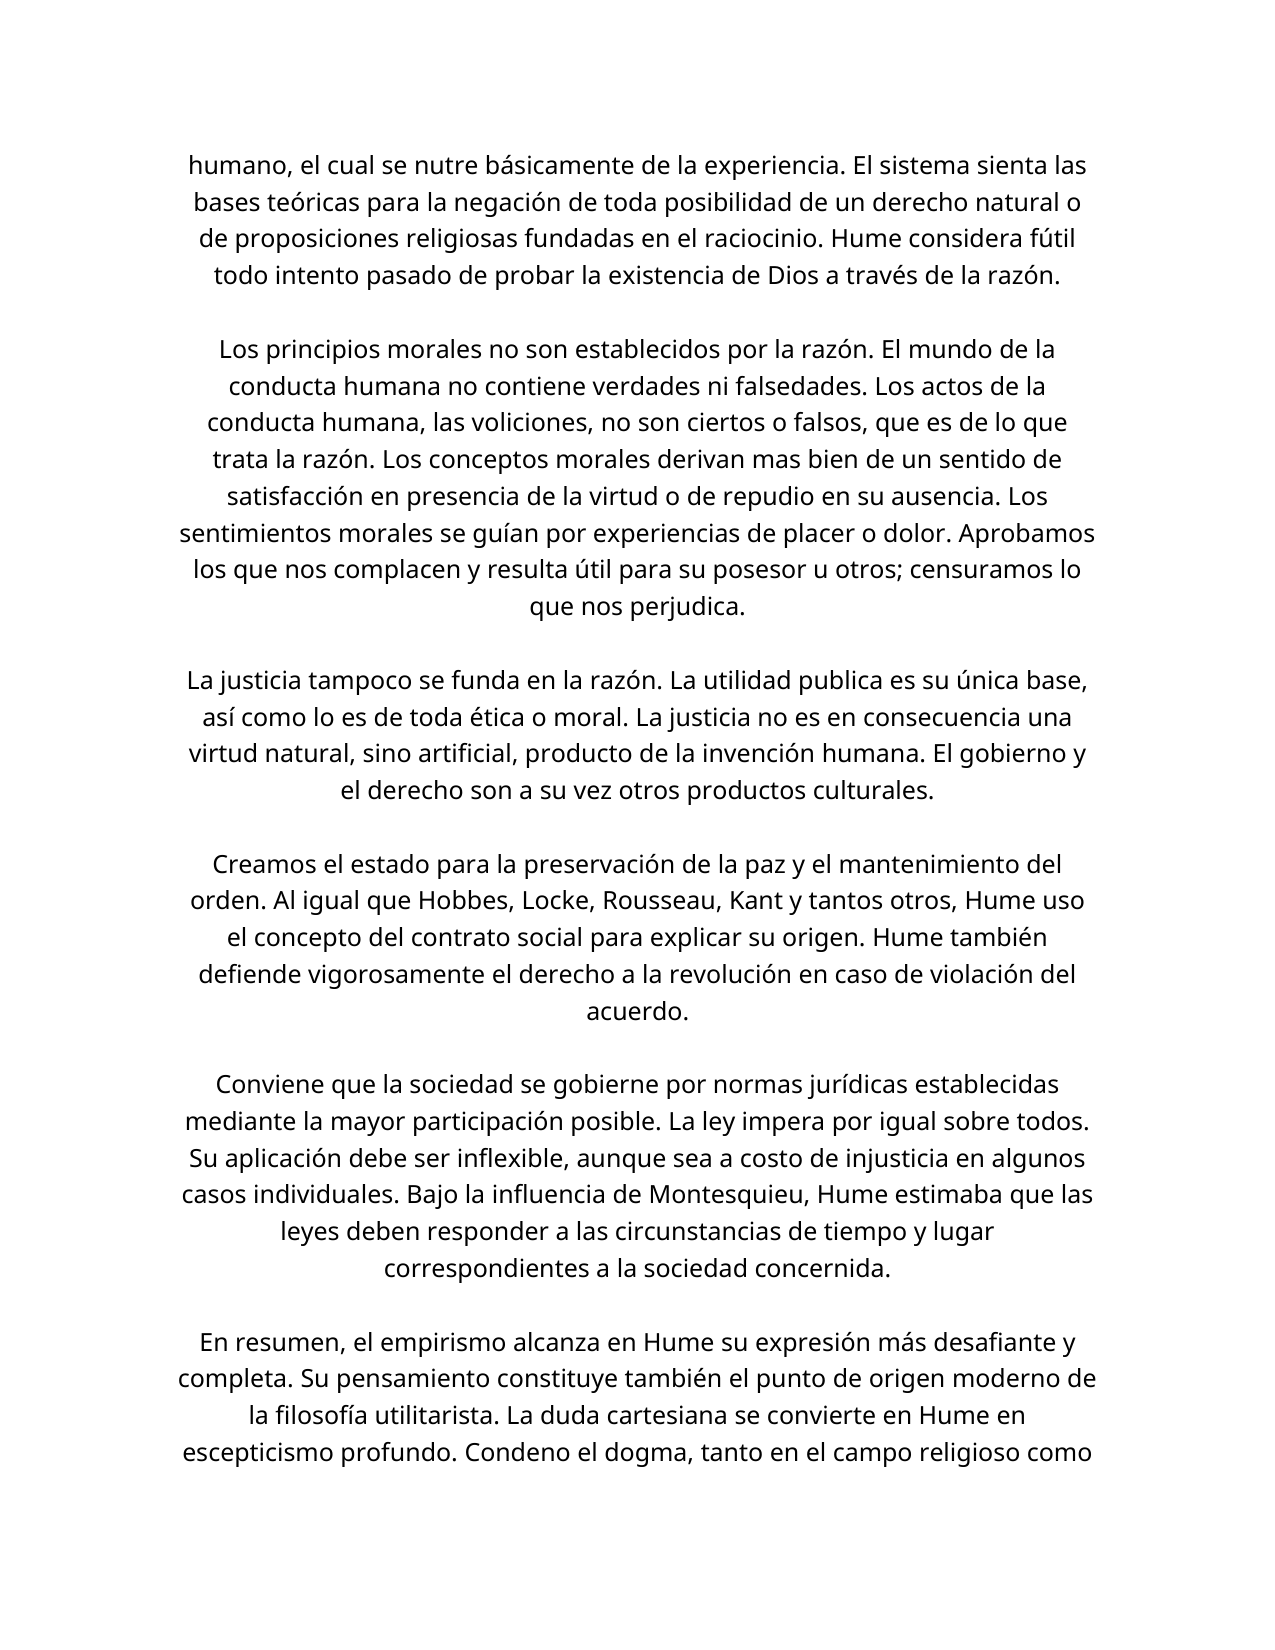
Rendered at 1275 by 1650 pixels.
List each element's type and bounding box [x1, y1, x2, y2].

text [177, 148, 1098, 1469]
